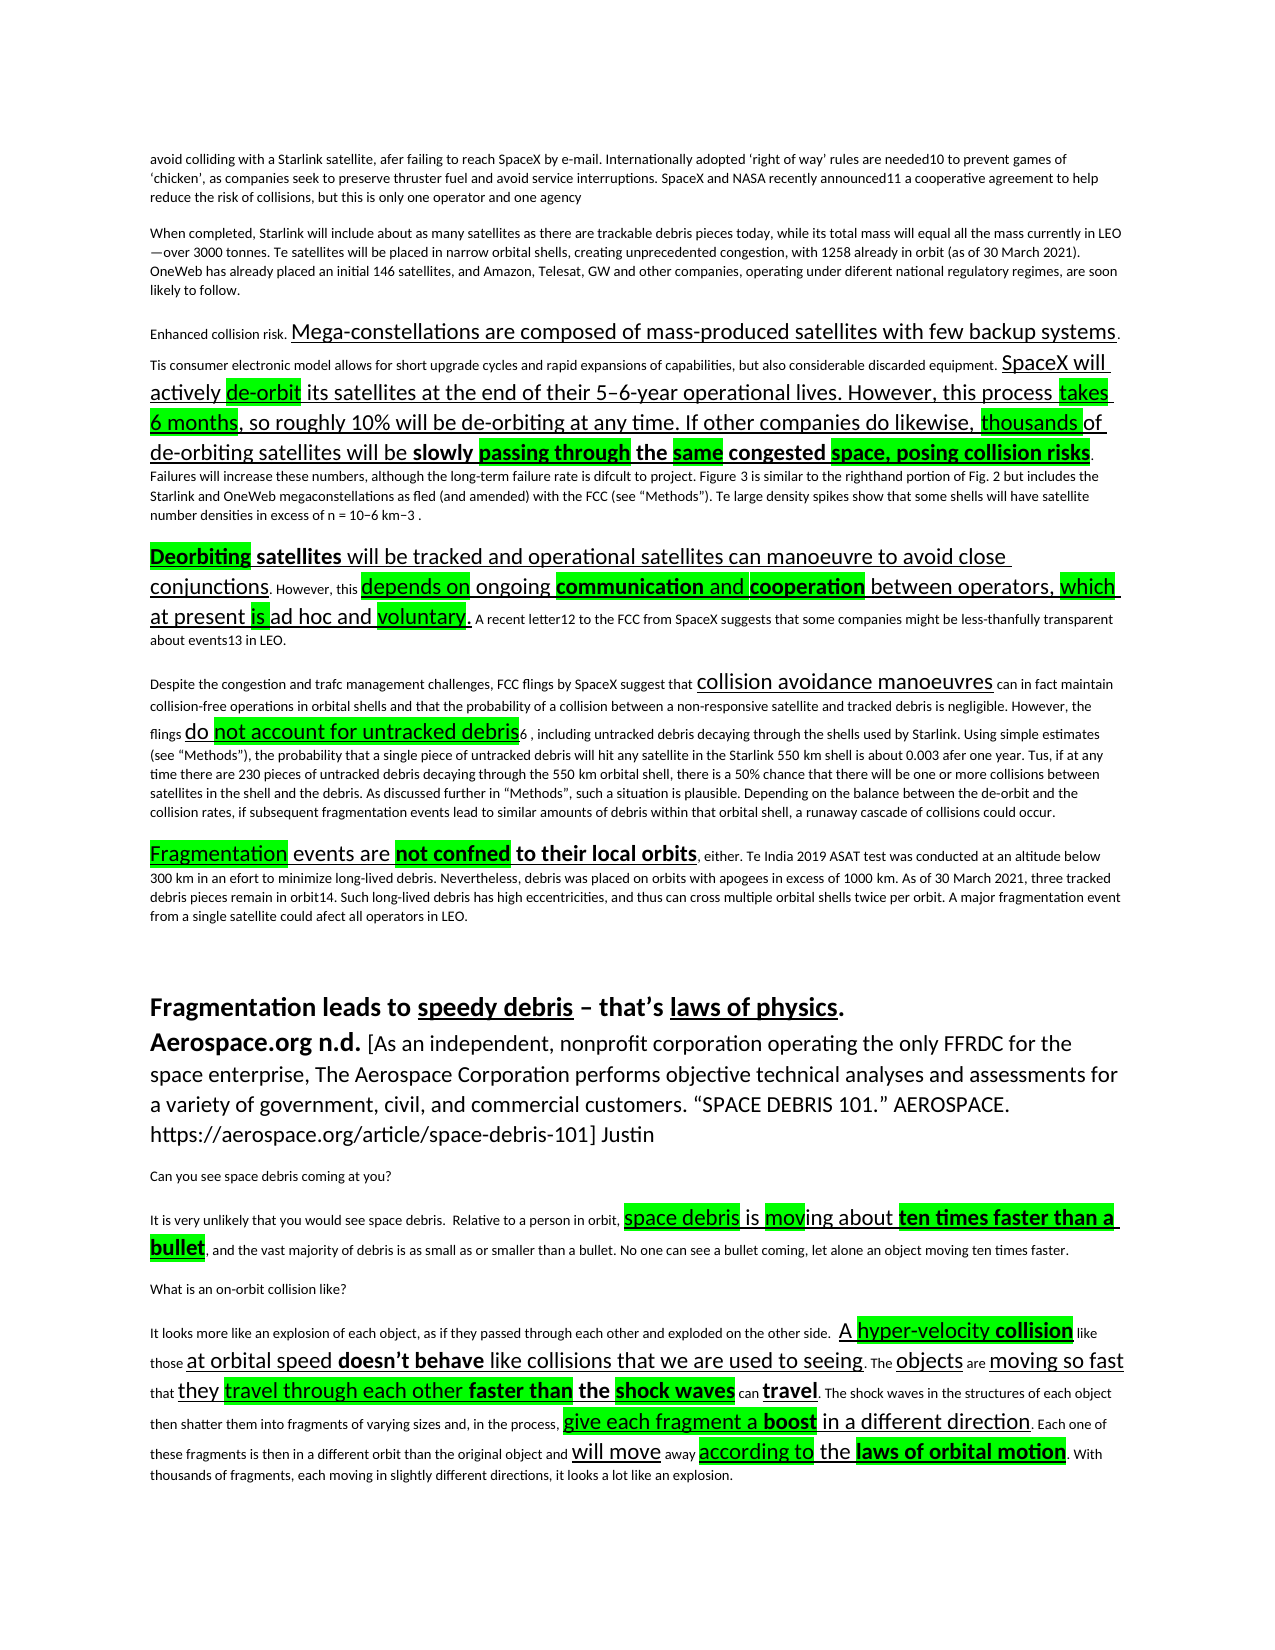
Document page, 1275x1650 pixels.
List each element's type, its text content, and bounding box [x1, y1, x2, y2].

subtitle Fragmentation leads to speedy debris – that’s laws of physics. [150, 990, 1125, 1023]
text When completed, Starlink will include about as many satellites as there are trackable debris pieces today, while its total mass will equal all the mass currently in LEO—over 3000 tonnes. Te satellites will be placed in narrow orbital shells, creating unprecedented congestion, with 1258 already in orbit (as of 30 March 2021). OneWeb has already placed an initial 146 satellites, and Amazon, Telesat, GW and other companies, operating under diferent national regulatory regimes, are soon likely to follow. [150, 224, 1125, 299]
text It is very unlikely that you would see space debris. Relative to a person in orbit, space debris is moving about ten times faster than a bullet, and the vast majority of debris is as small as or smaller than a bullet. No one can see a bullet coming, let alone an object moving ten times faster. [150, 1203, 1125, 1262]
text Fragmentation events are not confned to their local orbits, either. Te India 2019 ASAT test was conducted at an altitude below 300 km in an efort to minimize long-lived debris. Nevertheless, debris was placed on orbits with apogees in excess of 1000 km. As of 30 March 2021, three tracked debris pieces remain in orbit14. Such long-lived debris has high eccentricities, and thus can cross multiple orbital shells twice per orbit. A major fragmentation event from a single satellite could afect all operators in LEO. [150, 839, 1125, 925]
text Enhanced collision risk. Mega-constellations are composed of mass-produced satellites with few backup systems. Tis consumer electronic model allows for short upgrade cycles and rapid expansions of capabilities, but also considerable discarded equipment. SpaceX will actively de-orbit its satellites at the end of their 5–6-year operational lives. However, this process takes 6 months, so roughly 10% will be de-orbiting at any time. If other companies do likewise, thousands of de-orbiting satellites will be slowly passing through the same congested space, posing collision risks. Failures will increase these numbers, although the long-term failure rate is difcult to project. Figure 3 is similar to the righthand portion of Fig. 2 but includes the Starlink and OneWeb megaconstellations as fled (and amended) with the FCC (see “Methods”). Te large density spikes show that some shells will have satellite number densities in excess of n = 10−6 km−3 . [150, 317, 1125, 524]
text What is an on-orbit collision like? [150, 1280, 1125, 1298]
text Can you see space debris coming at you? [150, 1167, 1125, 1185]
text Aerospace.org n.d. [As an independent, nonprofit corporation operating the only FFRDC for the space enterprise, The Aerospace Corporation performs objective technical analyses and assessments for a variety of government, civil, and commercial customers. “SPACE DEBRIS 101.” AEROSPACE. https://aerospace.org/article/space-debris-101] Justin [150, 1025, 1125, 1149]
text Deorbiting satellites will be tracked and operational satellites can manoeuvre to avoid close conjunctions. However, this depends on ongoing communication and cooperation between operators, which at present is ad hoc and voluntary. A recent letter12 to the FCC from SpaceX suggests that some companies might be less-thanfully transparent about events13 in LEO. [150, 542, 1125, 649]
text Despite the congestion and trafc management challenges, FCC flings by SpaceX suggest that collision avoidance manoeuvres can in fact maintain collision-free operations in orbital shells and that the probability of a collision between a non-responsive satellite and tracked debris is negligible. However, the flings do not account for untracked debris6 , including untracked debris decaying through the shells used by Starlink. Using simple estimates (see “Methods”), the probability that a single piece of untracked debris will hit any satellite in the Starlink 550 km shell is about 0.003 afer one year. Tus, if at any time there are 230 pieces of untracked debris decaying through the 550 km orbital shell, there is a 50% chance that there will be one or more collisions between satellites in the shell and the debris. As discussed further in “Methods”, such a situation is plausible. Depending on the balance between the de-orbit and the collision rates, if subsequent fragmentation events lead to similar amounts of debris within that orbital shell, a runaway cascade of collisions could occur. [150, 667, 1125, 822]
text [150, 150, 1125, 206]
text It looks more like an explosion of each object, as if they passed through each other and exploded on the other side. A hyper-velocity collision like those at orbital speed doesn’t behave like collisions that we are used to seeing. The objects are moving so fast that they travel through each other faster than the shock waves can travel. The shock waves in the structures of each object then shatter them into fragments of varying sizes and, in the process, give each fragment a boost in a different direction. Each one of these fragments is then in a different orbit than the original object and will move away according to the laws of orbital motion. With thousands of fragments, each moving in slightly different directions, it looks a lot like an explosion. [150, 1316, 1125, 1484]
